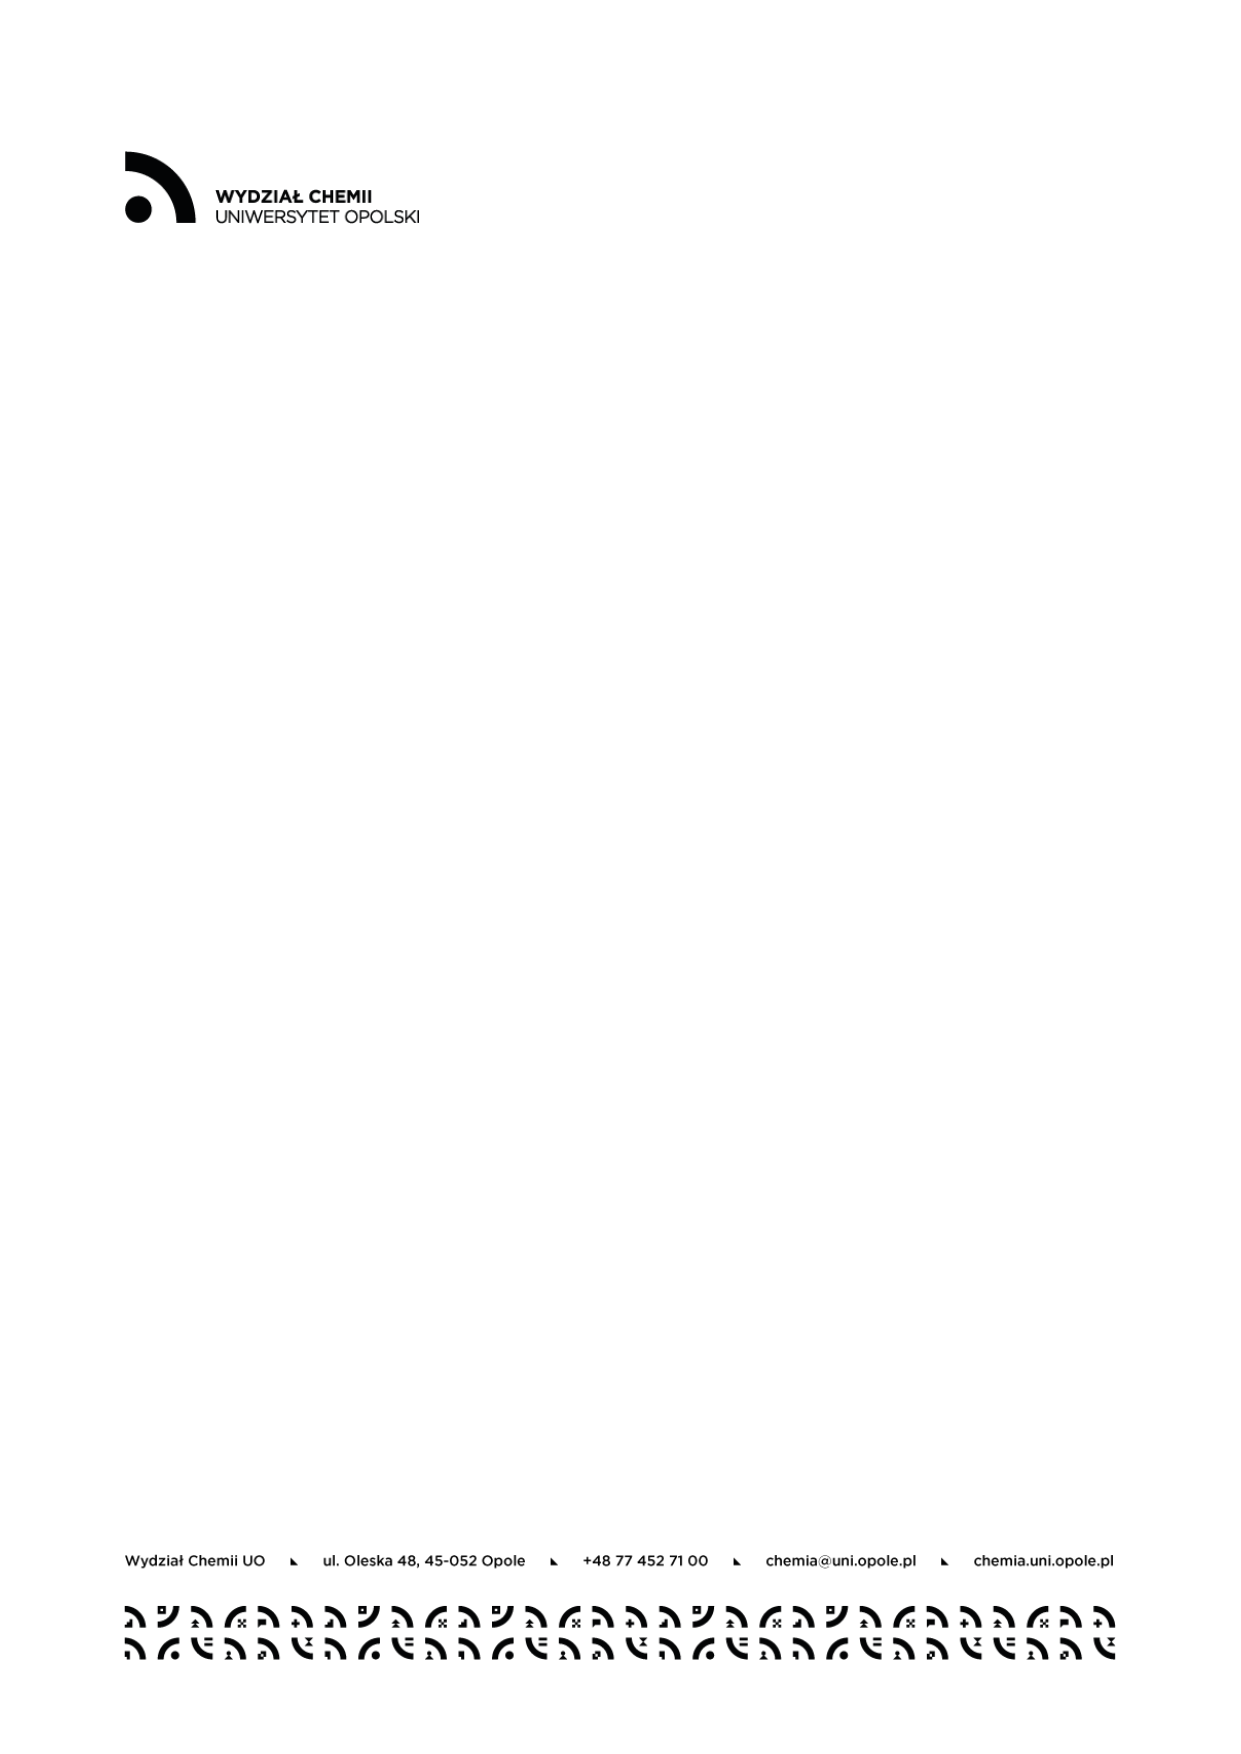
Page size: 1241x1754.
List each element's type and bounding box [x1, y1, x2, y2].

picture [124, 1553, 1116, 1660]
picture [125, 151, 419, 224]
